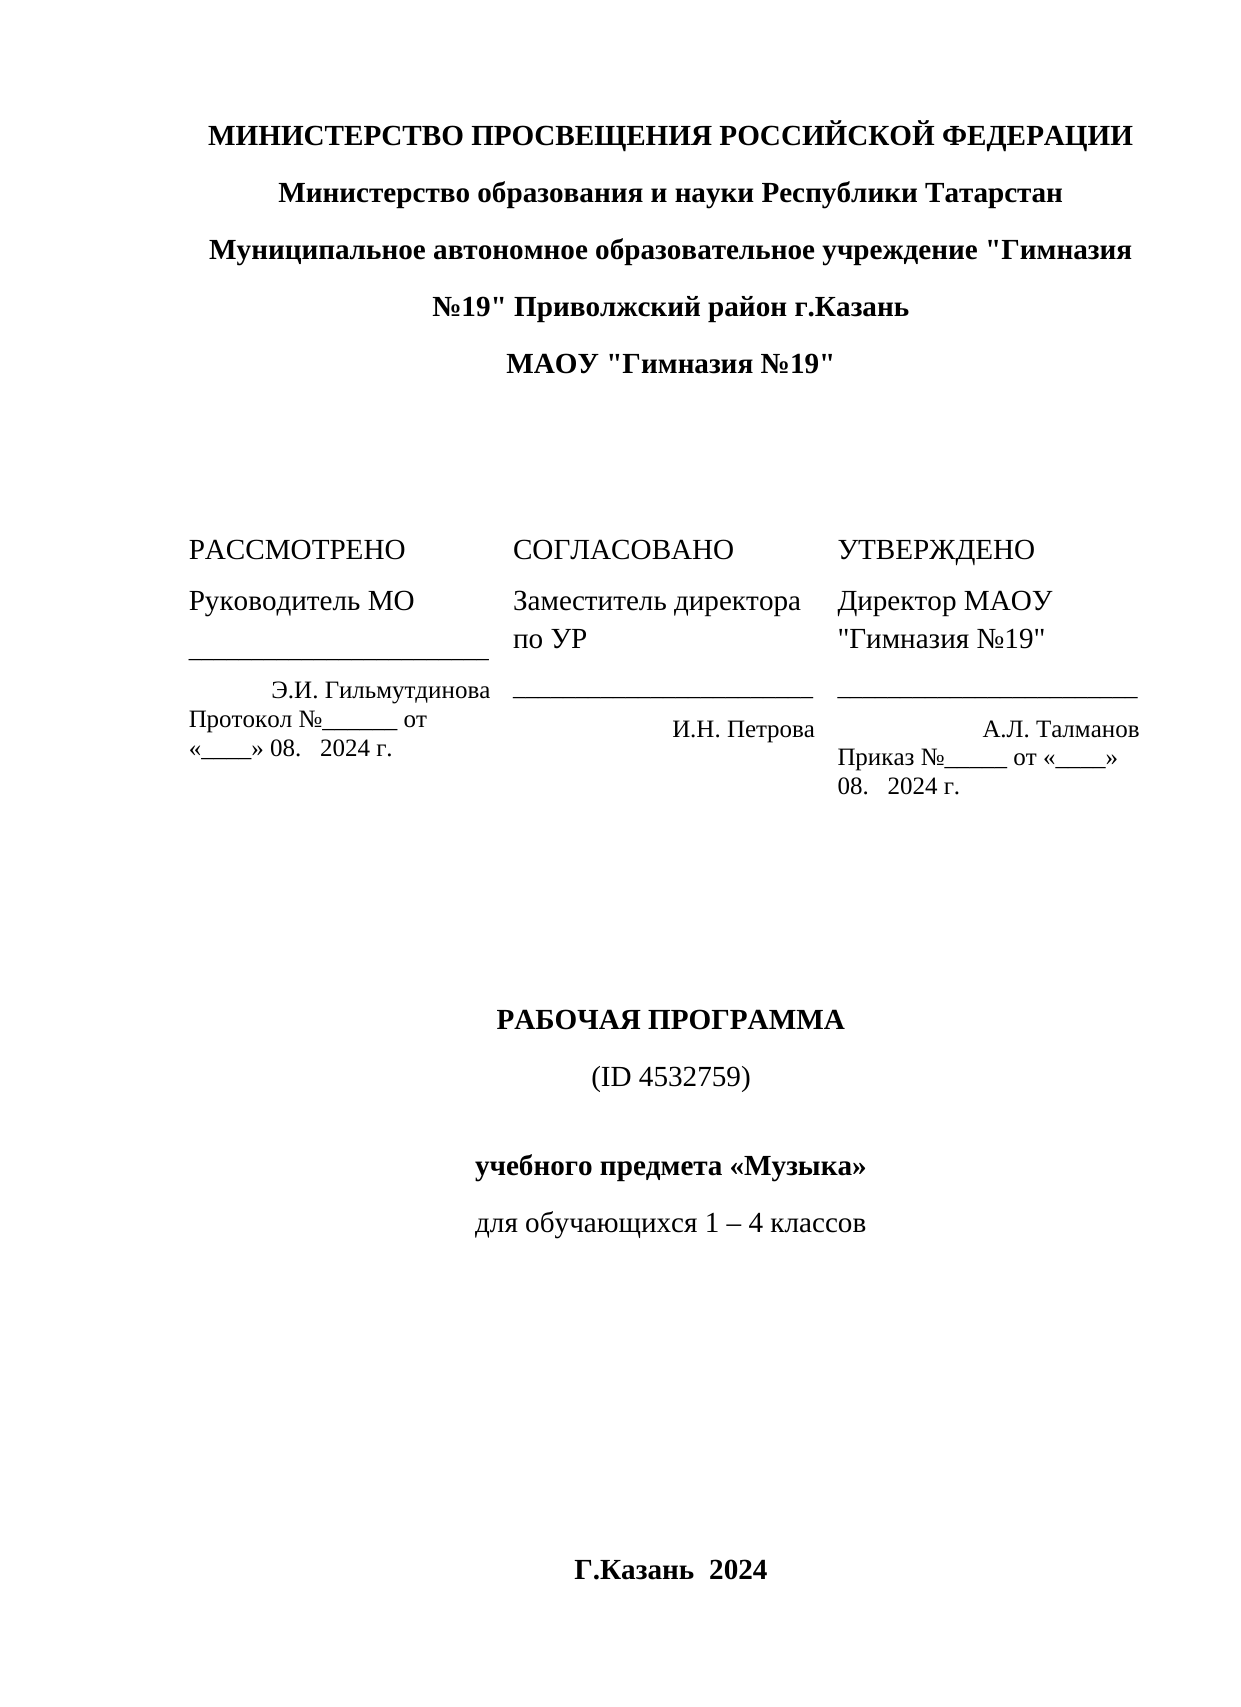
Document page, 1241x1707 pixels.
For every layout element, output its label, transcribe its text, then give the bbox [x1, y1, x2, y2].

text (ID 4532759) [190, 1059, 1152, 1093]
text МАОУ "Гимназия №19" [190, 346, 1152, 379]
text учебного предмета «Музыка» [190, 1148, 1152, 1182]
text Муниципальное автономное образовательное учреждение "Гимназия №19" Приволжский район г.Казань [190, 232, 1152, 323]
text для обучающихся 1 – 4 классов [190, 1205, 1152, 1239]
table_header СОГЛАСОВАНО Заместитель директора по УР ________________________ И.Н. Петрова [502, 532, 826, 841]
text РАБОЧАЯ ПРОГРАММА [190, 1002, 1152, 1036]
text МИНИСТЕРСТВО ПРОСВЕЩЕНИЯ РОССИЙСКОЙ ФЕДЕРАЦИИ [190, 118, 1152, 152]
table_header УТВЕРЖДЕНО Директор МАОУ "Гимназия №19" ________________________ А.Л. Талманов Приказ №_____ от «____» 08. 2024 г. [826, 532, 1151, 841]
text Г.Казань 2024 [190, 1552, 1152, 1585]
table_header РАССМОТРЕНО Руководитель МО ________________________ Э.И. Гильмутдинова Протокол №______ от «____» 08. 2024 г. [177, 532, 502, 841]
text Министерство образования и науки Республики Татарстан [190, 175, 1152, 209]
